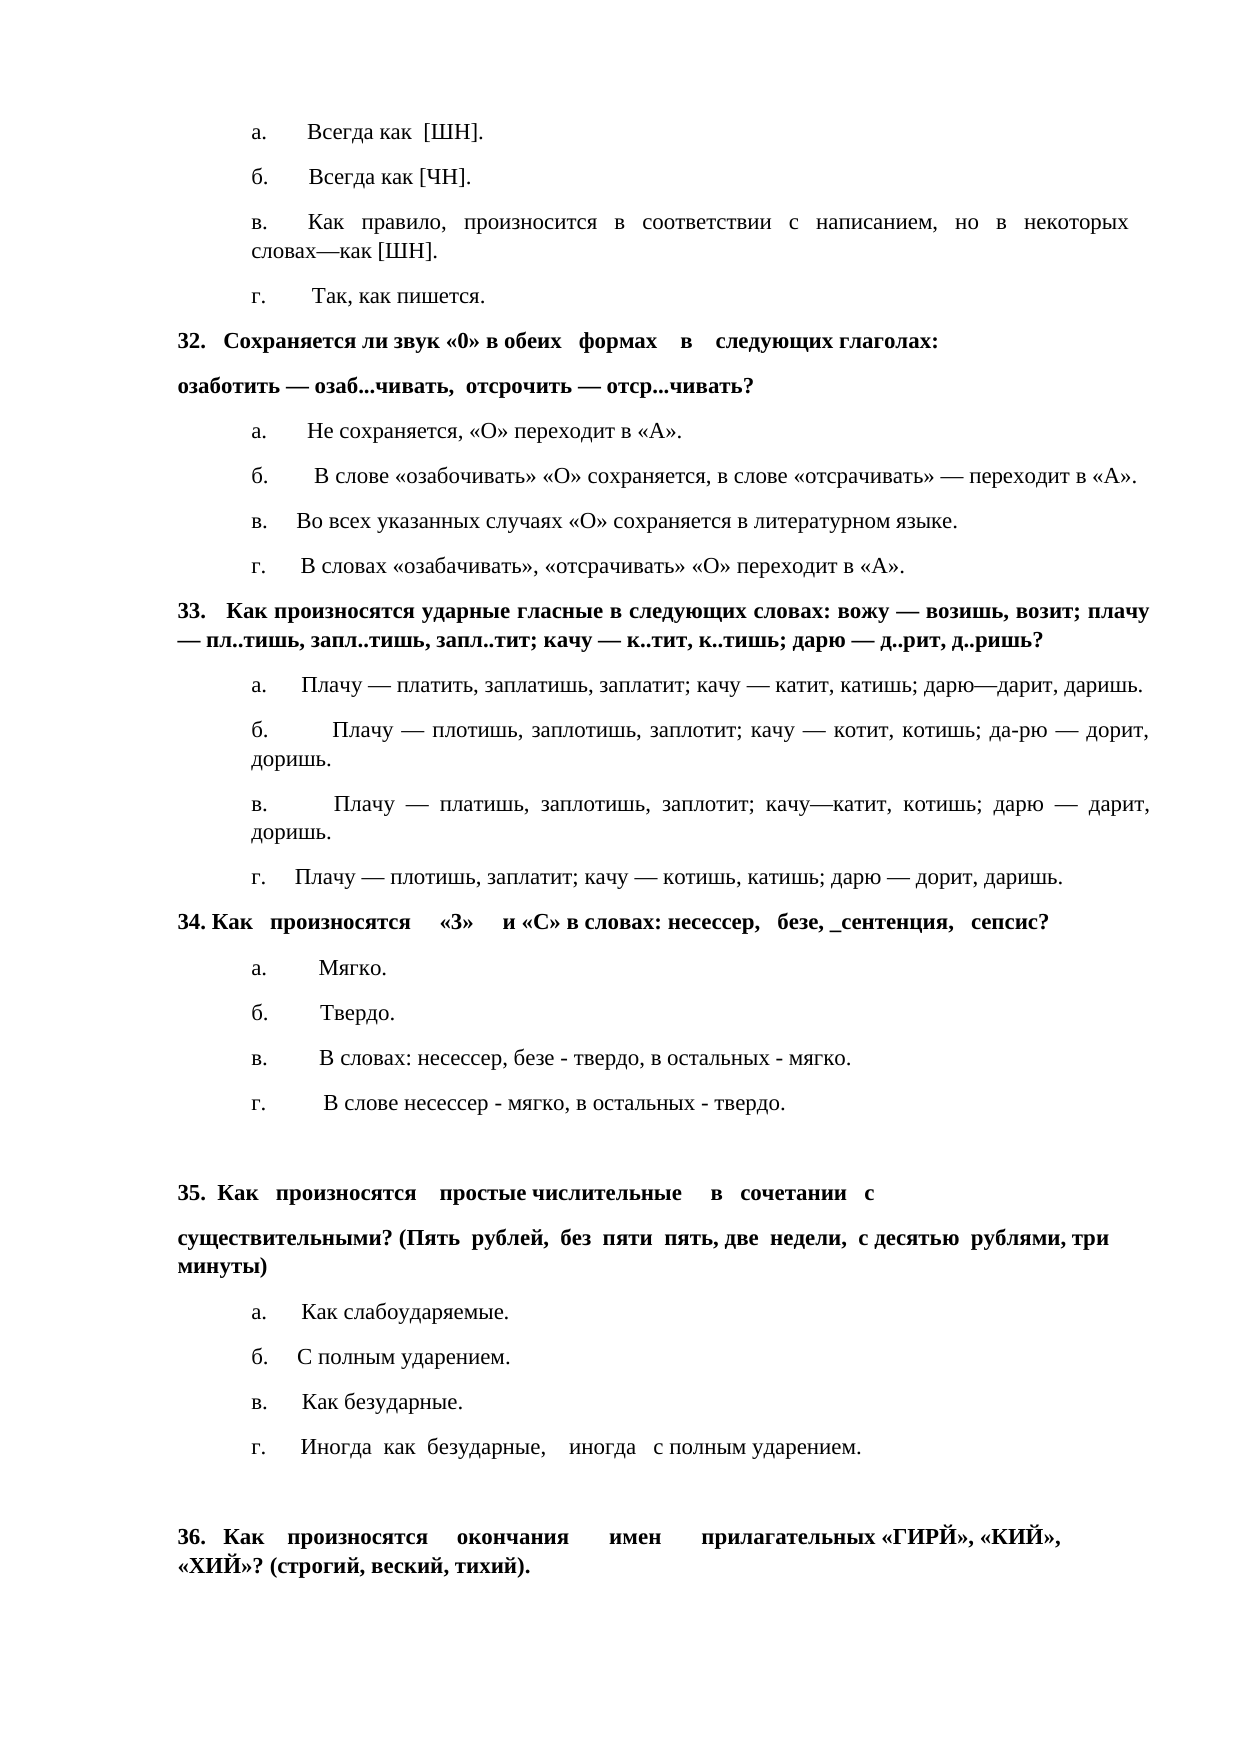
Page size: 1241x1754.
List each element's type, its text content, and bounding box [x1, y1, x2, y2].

text в. Как безударные. [251, 1388, 1152, 1414]
text 33. Как произносятся ударные гласные в следующих словах: вожу — возишь, возит; плачу — пл..тишь, запл..тишь, запл..тит; качу — к..тит, к..тишь; дарю — д..рит, д..ришь? [177, 598, 1152, 652]
text г. Иногда как безударные, иногда с полным ударением. [251, 1433, 1152, 1459]
text в. Как правило, произносится в соответствии с написанием, но в некоторых словах—как [ШН]. [251, 208, 1152, 263]
text б. Всегда как [ЧН]. [251, 163, 1152, 189]
text 35. Как произносятся простые числительные в сочетании с [177, 1179, 1152, 1205]
text а. Мягко. [251, 953, 1152, 980]
text а. Плачу — платить, заплатишь, заплатит; качу — катит, катишь; дарю—дарит, даришь. [251, 671, 1152, 697]
text 36. Как произносятся окончания имен прилагательных «ГИРЙ», «КИЙ», «ХИЙ»? (строгий, веский, тихий). [177, 1523, 1152, 1578]
text г. Плачу — плотишь, заплатит; качу — котишь, катишь; дарю — дорит, даришь. [251, 863, 1152, 890]
text г. В словах «озабачивать», «отсрачивать» «О» переходит в «А». [251, 552, 1152, 579]
text г. Так, как пишется. [251, 282, 1152, 308]
text б. В слове «озабочивать» «О» сохраняется, в слове «отсрачивать» — переходит в «А». [251, 462, 1152, 489]
text 32. Сохраняется ли звук «0» в обеих формах в следующих глаголах: [177, 327, 1152, 353]
text б. Плачу — плотишь, заплотишь, заплотит; качу — котит, котишь; да-рю — дорит, доришь. [251, 716, 1152, 771]
text г. В слове несессер - мягко, в остальных - твердо. [251, 1089, 1152, 1115]
text озаботить — озаб...чивать, отсрочить — отср...чивать? [177, 372, 1152, 398]
text в. В словах: несессер, безе - твердо, в остальных - мягко. [251, 1044, 1152, 1070]
text 34. Как произносятся «3» и «С» в словах: несессер, безе, _сентенция, сепсис? [177, 908, 1152, 935]
text существительными? (Пять рублей, без пяти пять, две недели, с десятью рублями, три минуты) [177, 1224, 1152, 1279]
text а. Как слабоударяемые. [251, 1298, 1152, 1324]
text в. Во всех указанных случаях «О» сохраняется в литературном языке. [251, 507, 1152, 534]
text а. Не сохраняется, «О» переходит в «А». [251, 417, 1152, 443]
text б. С полным ударением. [251, 1343, 1152, 1369]
text а. Всегда как [ШН]. [251, 118, 1152, 144]
text б. Твердо. [251, 999, 1152, 1025]
text в. Плачу — платишь, заплотишь, заплотит; качу—катит, котишь; дарю — дарит, доришь. [251, 790, 1152, 844]
